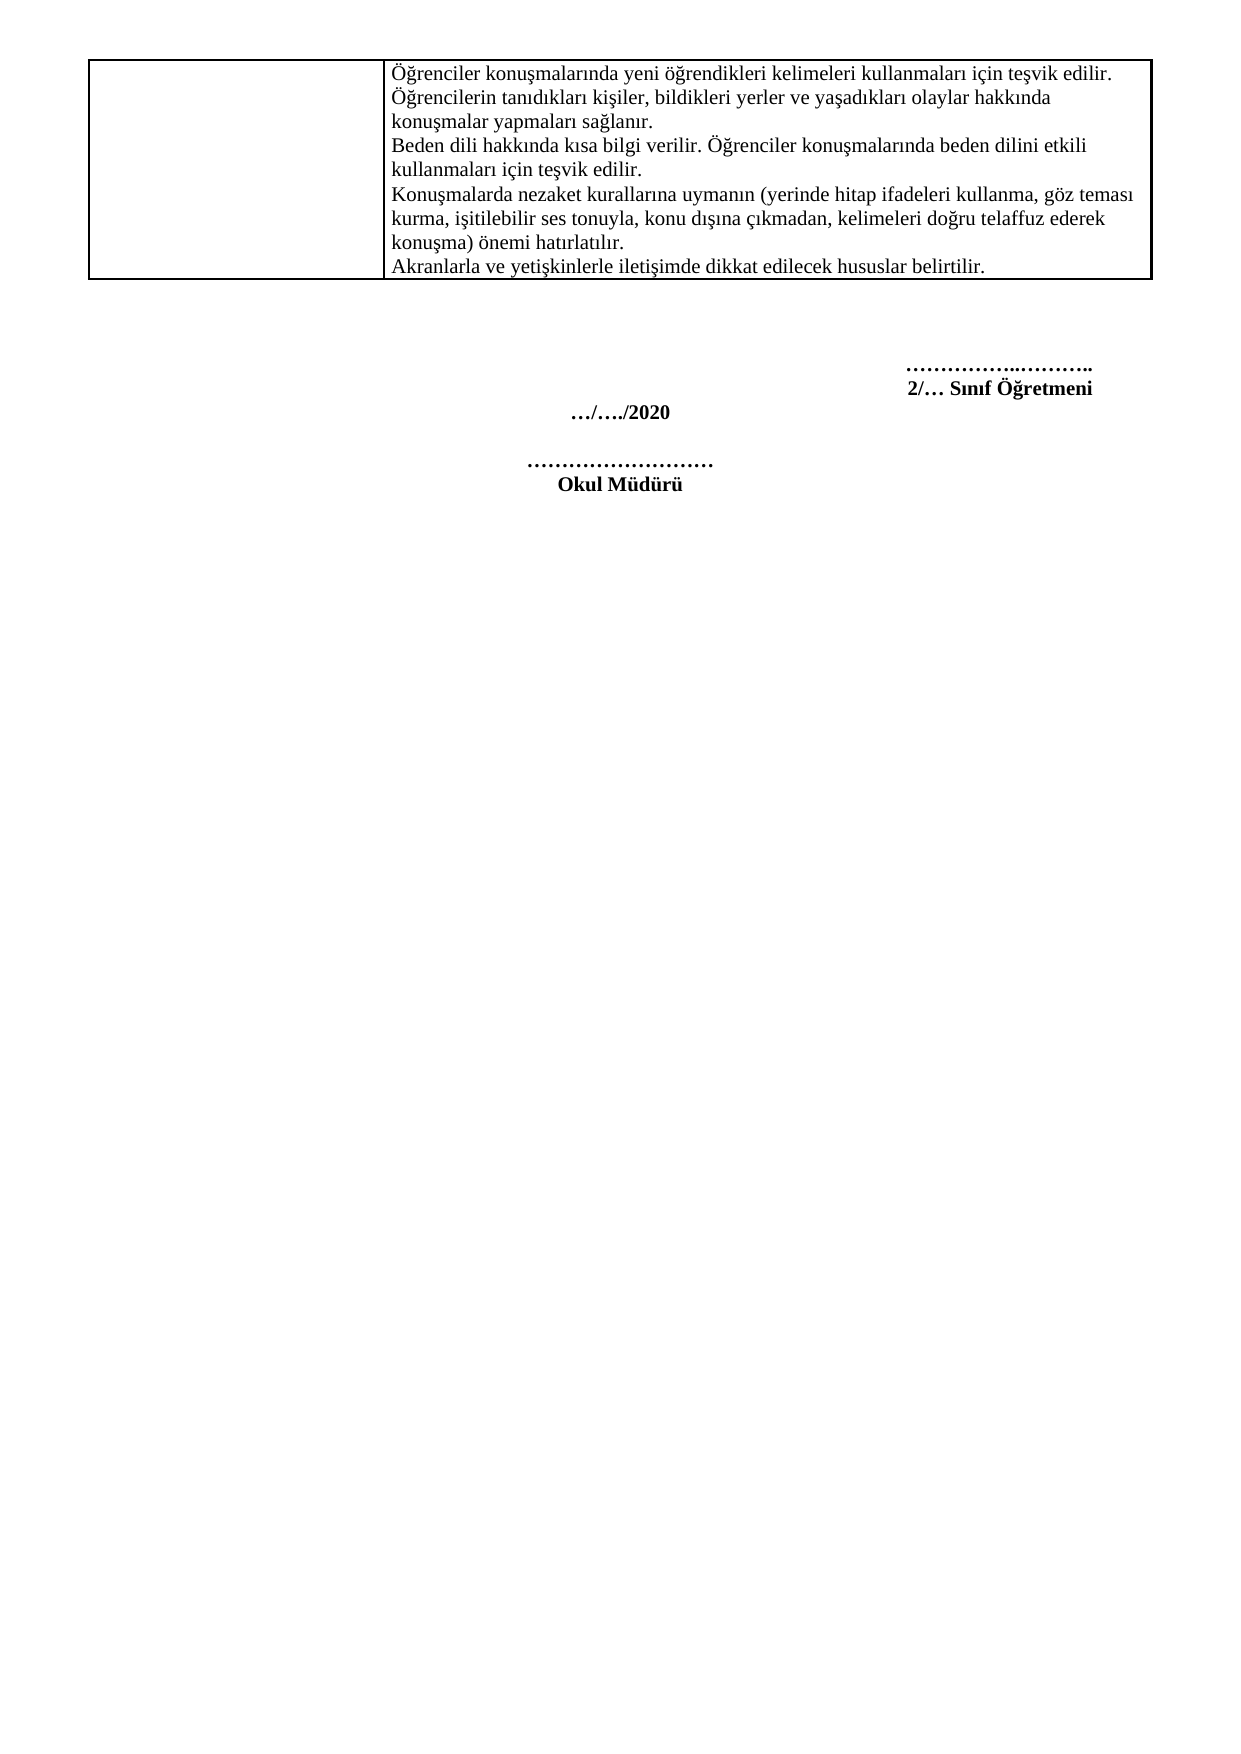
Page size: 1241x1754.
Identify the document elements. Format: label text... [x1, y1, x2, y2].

text ……………..……….. [148, 352, 1092, 376]
text 2/… Sınıf Öğretmeni [148, 376, 1092, 400]
text …/…./2020 [148, 400, 1092, 424]
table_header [90, 61, 383, 278]
text ……………………… [148, 448, 1092, 472]
text Okul Müdürü [148, 472, 1092, 496]
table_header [385, 61, 1150, 278]
